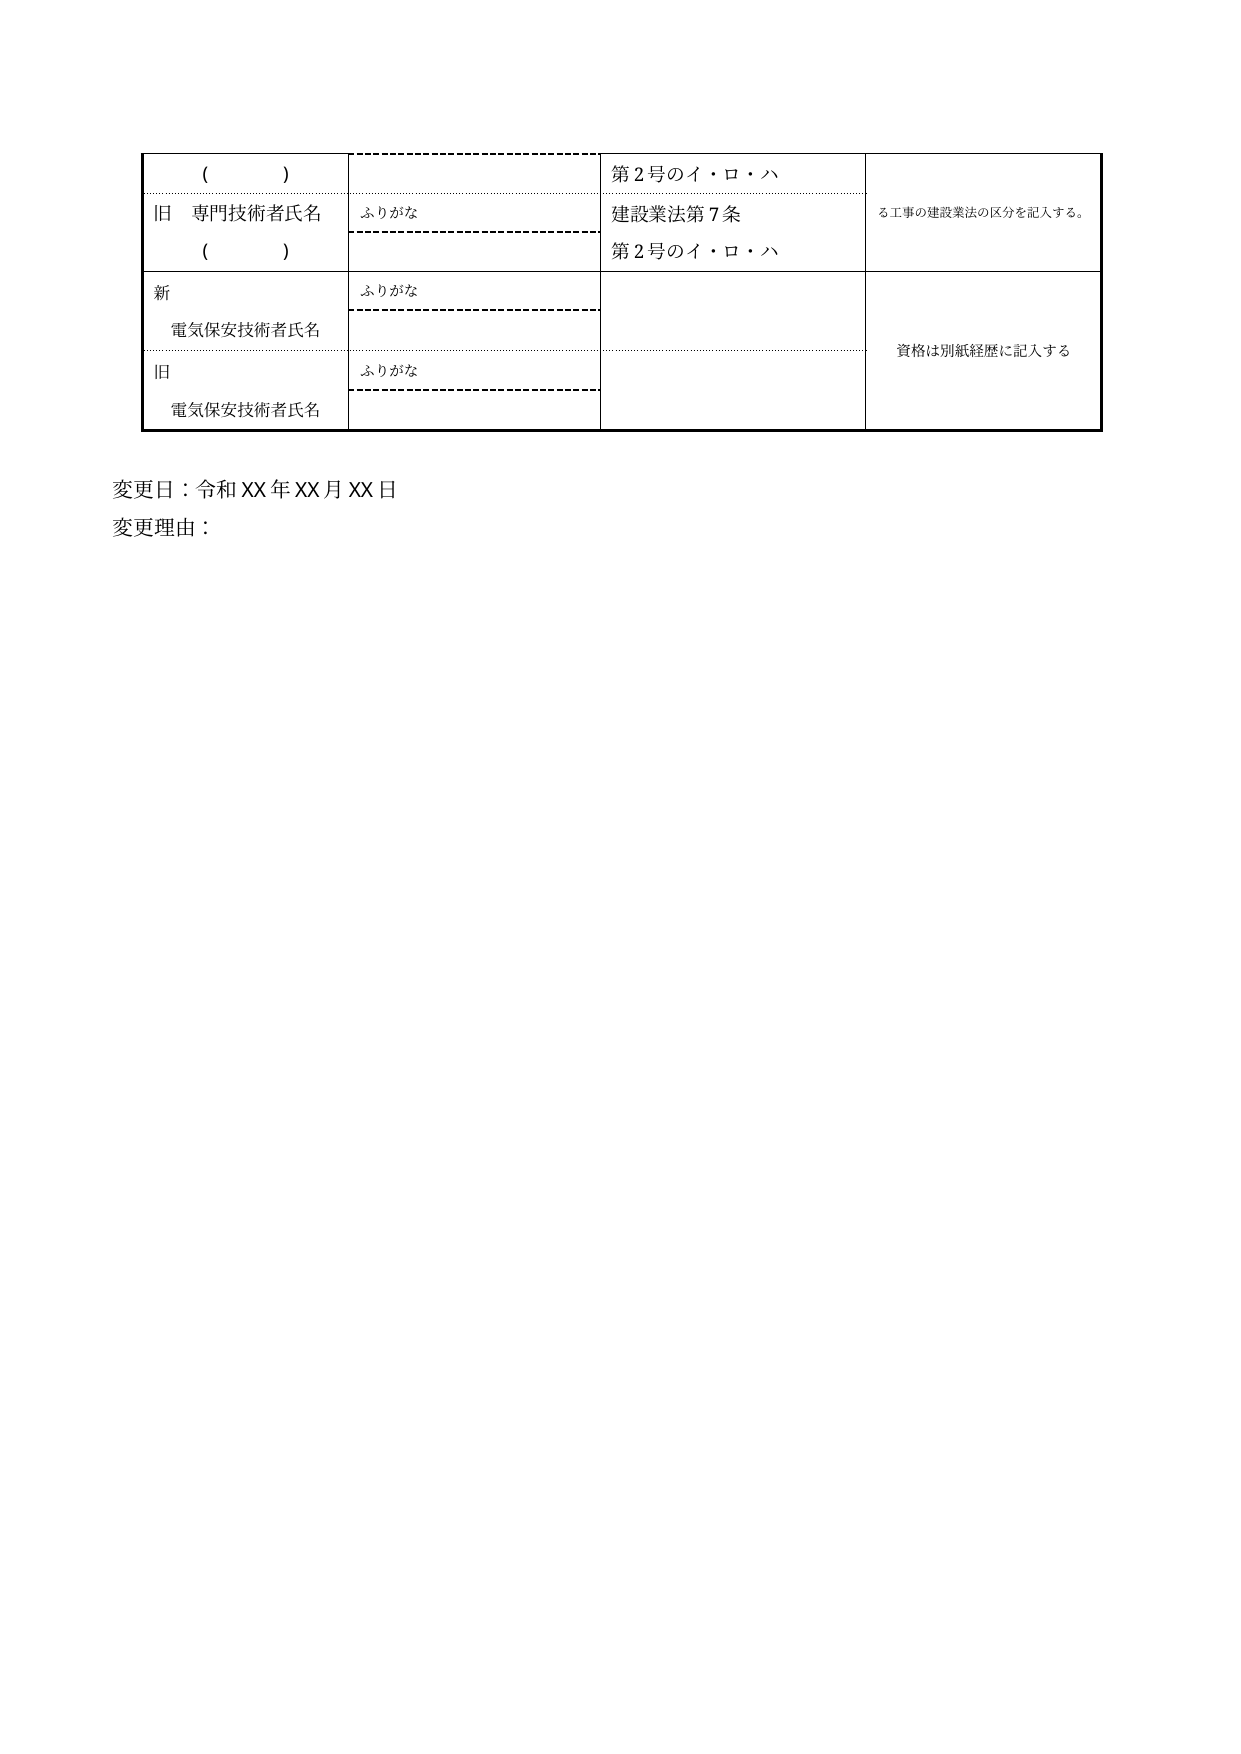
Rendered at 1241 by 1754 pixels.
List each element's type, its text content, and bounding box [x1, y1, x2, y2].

table_cell [601, 272, 865, 350]
table_cell 資格は別紙経歴に記入する [866, 272, 1100, 429]
table_cell [349, 309, 600, 350]
table_cell 新 電気保安技術者氏名 [144, 272, 348, 350]
table_cell [601, 350, 865, 429]
table_cell [349, 389, 600, 429]
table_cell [866, 154, 1100, 271]
table_cell [349, 153, 600, 193]
table_cell 建設業法第7条 第2号のイ・ロ・ハ [601, 154, 865, 193]
table_cell 新 専門技術者氏名 ( ) [144, 154, 348, 193]
text 変更理由： [112, 507, 1128, 545]
table_cell 旧 電気保安技術者氏名 [144, 350, 348, 429]
table_cell 建設業法第7条 第2号のイ・ロ・ハ [601, 193, 865, 271]
table_cell 旧 専門技術者氏名 ( ) [144, 193, 348, 271]
table_cell ふりがな [349, 193, 600, 231]
table_cell [349, 231, 600, 271]
table_cell ふりがな [349, 272, 600, 309]
table_cell ふりがな [349, 350, 600, 388]
text 変更日：令和XX年XX月XX日 [112, 470, 1128, 507]
